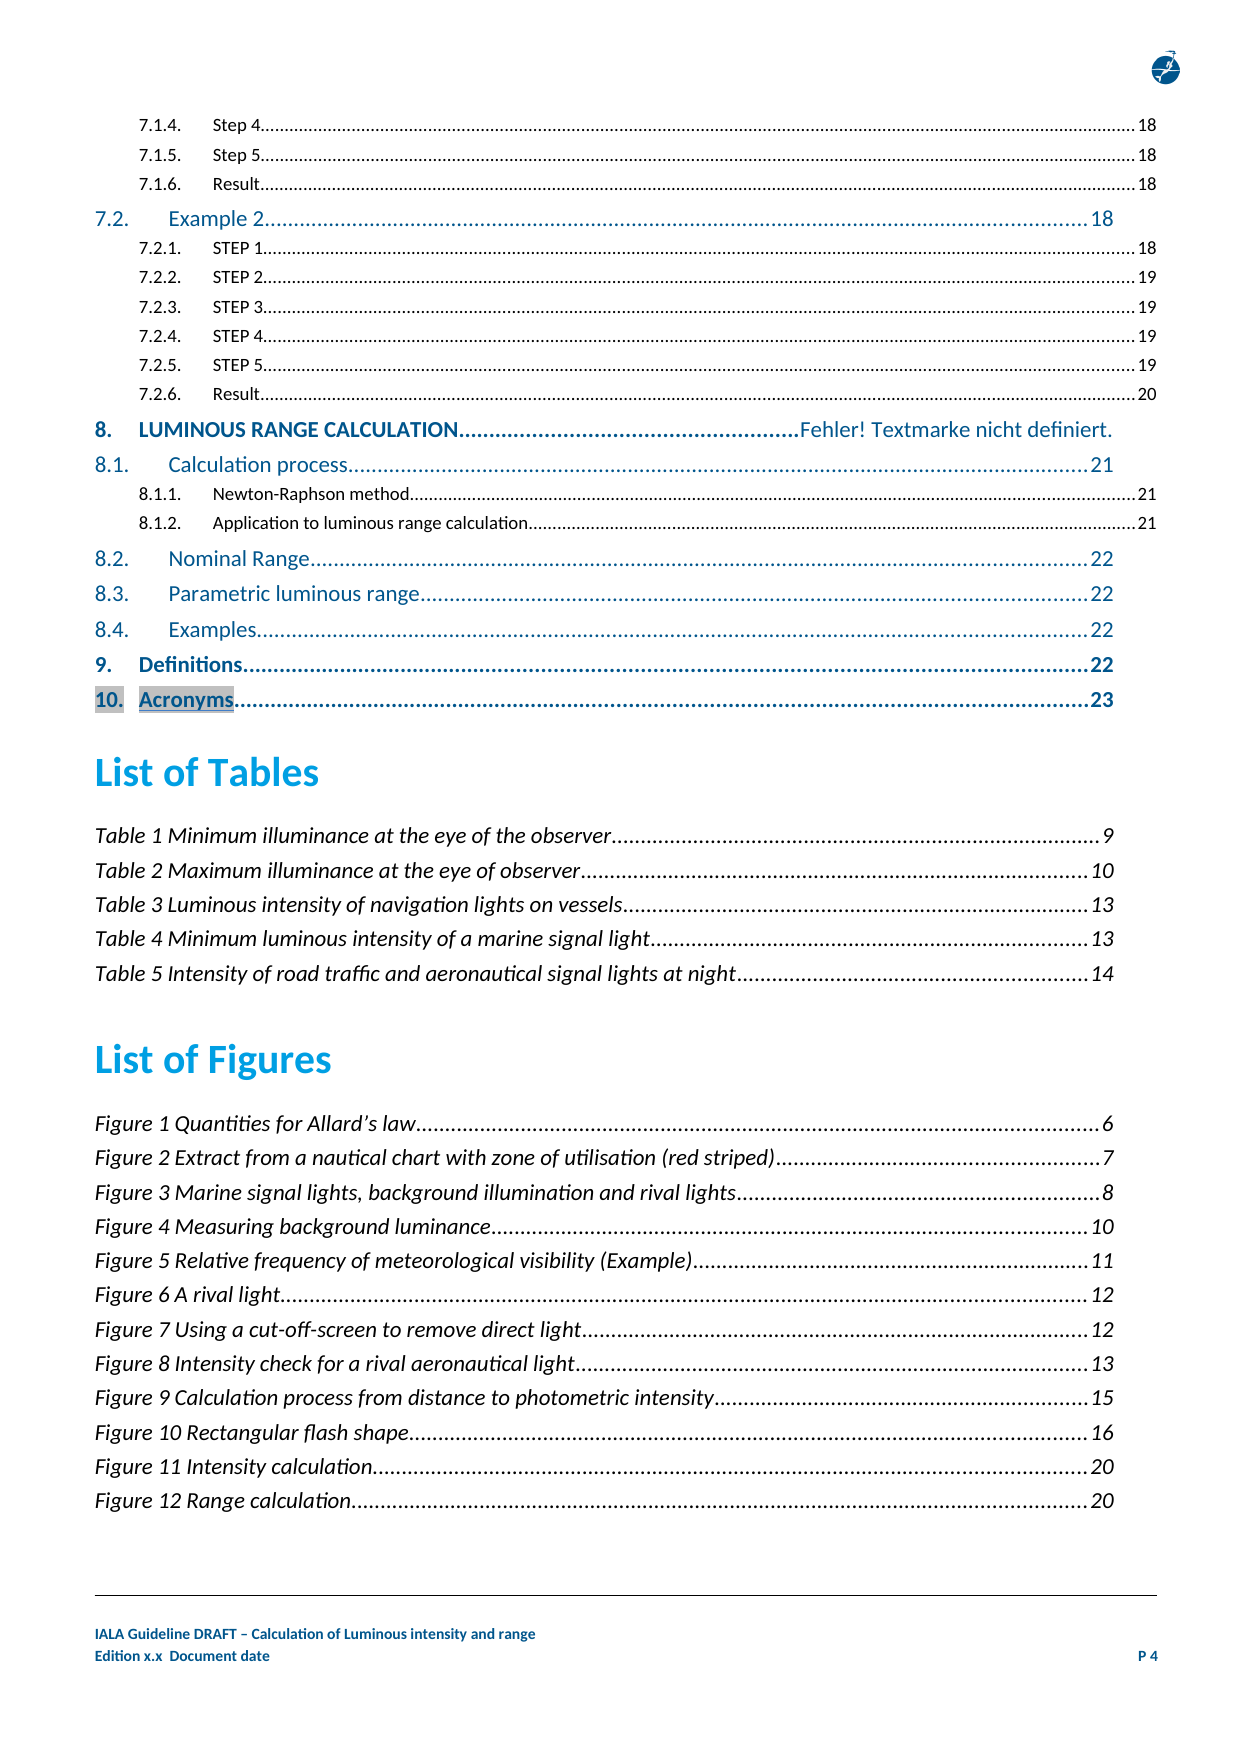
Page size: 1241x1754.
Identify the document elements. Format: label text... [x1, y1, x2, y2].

text 7.2.6. Result 20 [139, 382, 1157, 405]
text 7.2.5. STEP 5 19 [139, 353, 1157, 376]
text 7.2.2. STEP 2 19 [139, 266, 1157, 288]
text Figure 7 Using a cut-off-screen to remove direct light 12 [94, 1315, 1157, 1343]
text Figure 9 Calculation process from distance to photometric intensity 15 [94, 1383, 1157, 1411]
text Figure 10 Rectangular flash shape 16 [94, 1418, 1157, 1446]
text Figure 5 Relative frequency of meteorological visibility (Example) 11 [94, 1246, 1157, 1274]
text 8.1.1. Newton-Raphson method 21 [139, 482, 1157, 505]
text 8. LUMINOUS RANGE CALCULATION Fehler! Textmarke nicht definiert. [94, 411, 1113, 443]
text Table 3 Luminous intensity of navigation lights on vessels 13 [94, 890, 1157, 918]
text 8.1. Calculation process 21 [94, 447, 1113, 478]
picture [1120, 0, 1239, 119]
text 8.3. Parametric luminous range 22 [94, 576, 1113, 607]
text 8.1.2. Application to luminous range calculation 21 [139, 511, 1157, 534]
text Figure 12 Range calculation 20 [94, 1486, 1157, 1514]
text 7.2.3. STEP 3 19 [139, 295, 1157, 318]
text 7.2.1. STEP 1 18 [139, 236, 1157, 259]
text Figure 6 A rival light 12 [94, 1281, 1157, 1309]
text 7.1.6. Result 18 [139, 172, 1157, 195]
text Figure 4 Measuring background luminance 10 [94, 1212, 1157, 1240]
text Table 2 Maximum illuminance at the eye of observer 10 [94, 856, 1157, 884]
text 7.1.4. Step 4 18 [139, 113, 1157, 136]
text 9. Definitions 22 [94, 647, 1113, 678]
text 8.4. Examples 22 [94, 611, 1113, 643]
text Figure 1 Quantities for Allard’s law 6 [94, 1109, 1157, 1137]
text Figure 8 Intensity check for a rival aeronautical light 13 [94, 1349, 1157, 1377]
text Table 1 Minimum illuminance at the eye of the observer 9 [94, 822, 1157, 849]
text 7.2.4. STEP 4 19 [139, 324, 1157, 347]
text 8.2. Nominal Range 22 [94, 541, 1113, 572]
text Figure 11 Intensity calculation 20 [94, 1452, 1157, 1480]
text 10. Acronyms 23 [94, 682, 1113, 713]
list List of Figures [94, 1033, 1157, 1084]
text 7.2. Example 2 18 [94, 201, 1113, 232]
list List of Tables [94, 746, 1157, 797]
text 7.1.5. Step 5 18 [139, 143, 1157, 166]
text Figure 2 Extract from a nautical chart with zone of utilisation (red striped) 7 [94, 1143, 1157, 1172]
text Figure 3 Marine signal lights, background illumination and rival lights 8 [94, 1178, 1157, 1206]
text Table 5 Intensity of road traffic and aeronautical signal lights at night 14 [94, 959, 1157, 987]
text Table 4 Minimum luminous intensity of a marine signal light 13 [94, 924, 1157, 952]
